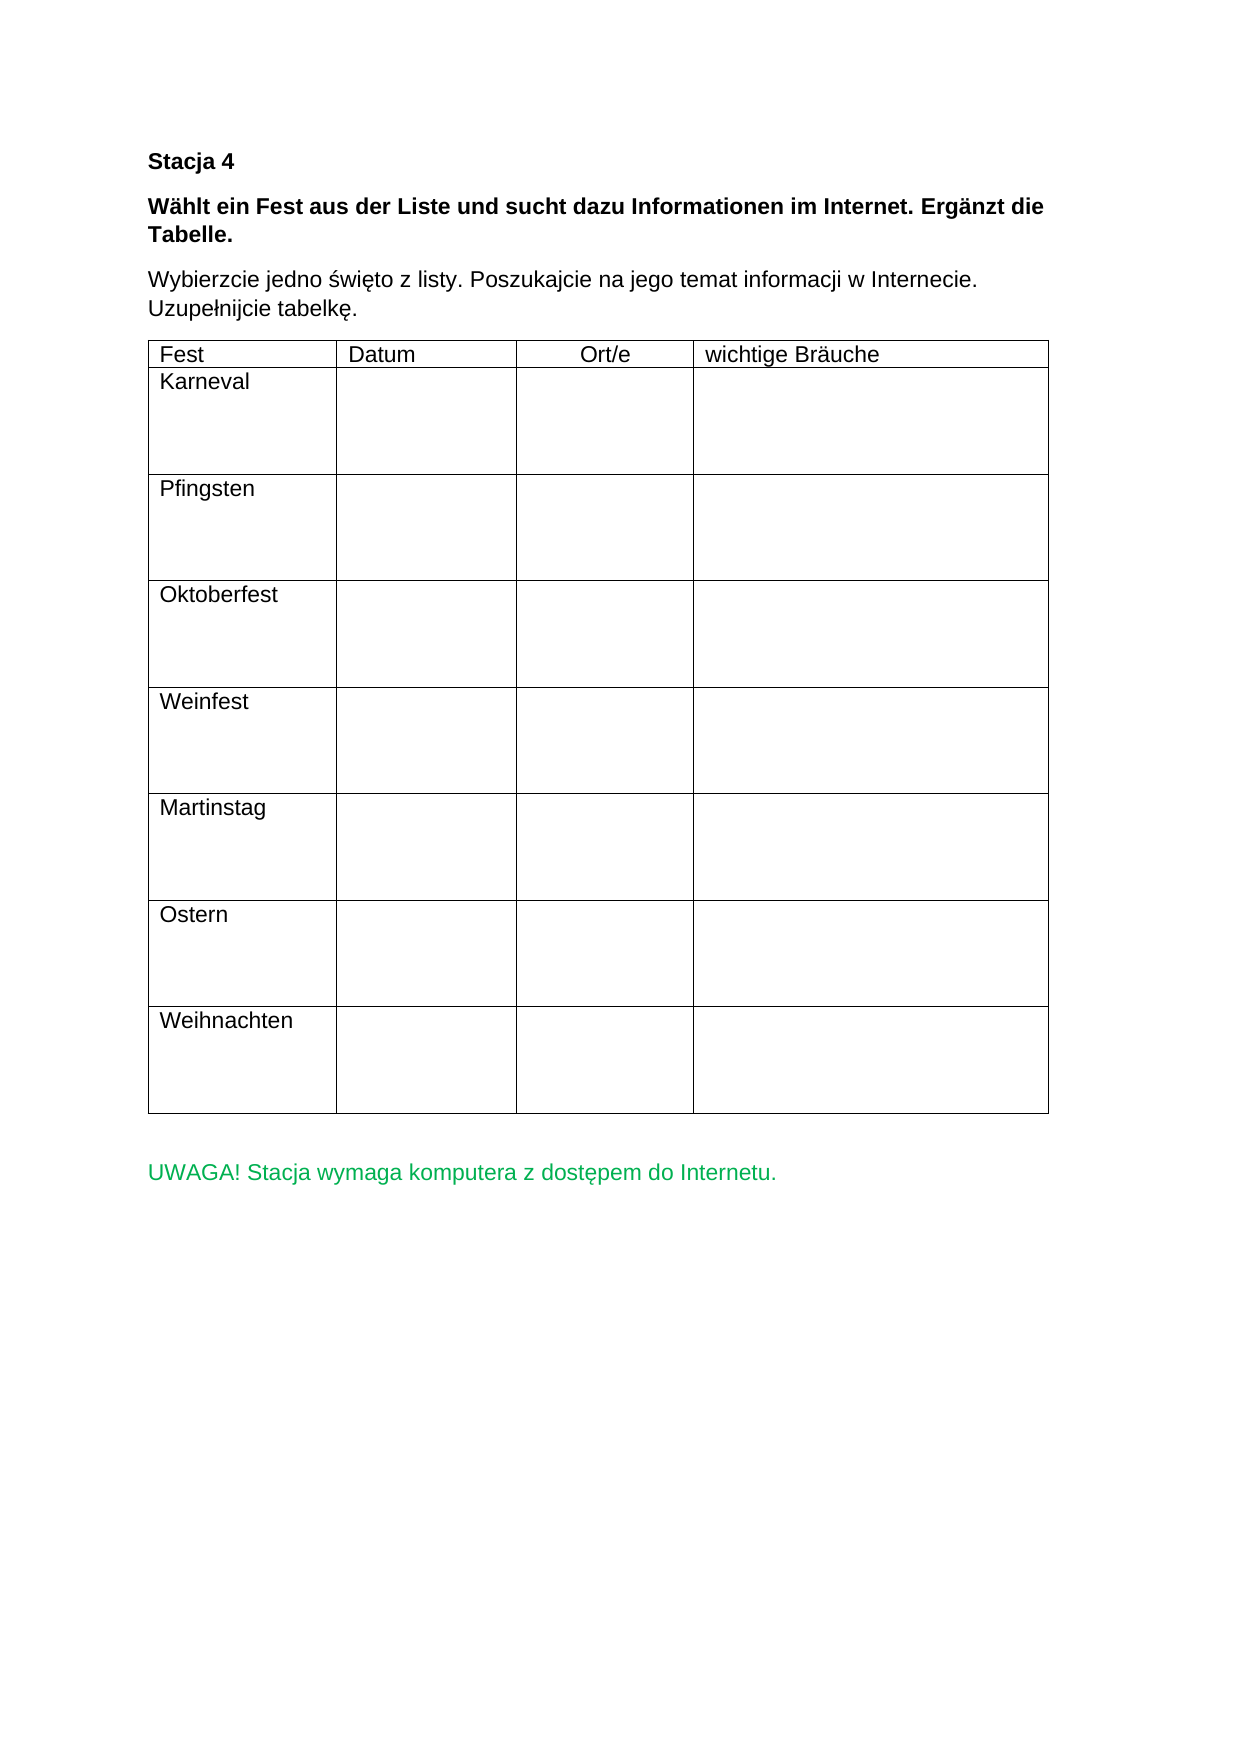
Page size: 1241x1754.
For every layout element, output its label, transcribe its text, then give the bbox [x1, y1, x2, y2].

table_cell [694, 794, 1048, 899]
table_cell [694, 581, 1048, 687]
table_header Datum [337, 341, 516, 367]
table_cell [517, 688, 693, 793]
table_cell Karneval [149, 368, 336, 474]
table_cell Martinstag [149, 794, 336, 899]
table_cell [337, 688, 516, 793]
text Wählt ein Fest aus der Liste und sucht dazu Informationen im Internet. Ergänzt die Tabelle. [148, 193, 1093, 247]
table_header Fest [149, 341, 336, 367]
table_cell [517, 581, 693, 687]
table_cell [517, 901, 693, 1006]
table_cell [517, 1007, 693, 1112]
table_cell Oktoberfest [149, 581, 336, 687]
table_cell Weinfest [149, 688, 336, 793]
table_cell [337, 794, 516, 899]
table_cell [337, 901, 516, 1006]
table_cell [337, 581, 516, 687]
text Stacja 4 [148, 148, 1093, 174]
table_cell Weihnachten [149, 1007, 336, 1112]
table_cell [337, 1007, 516, 1112]
table_cell [517, 794, 693, 899]
table_cell [517, 368, 693, 474]
text UWAGA! Stacja wymaga komputera z dostępem do Internetu. [148, 1158, 1093, 1185]
table_cell [694, 475, 1048, 580]
table_cell [337, 475, 516, 580]
table_cell [694, 688, 1048, 793]
table_cell [694, 368, 1048, 474]
text Wybierzcie jedno święto z listy. Poszukajcie na jego temat informacji w Internecie. Uzupełnijcie tabelkę. [148, 266, 1093, 321]
table_header wichtige Bräuche [694, 341, 1048, 367]
table_cell [337, 368, 516, 474]
table_header Ort/e [517, 341, 693, 367]
table_cell [694, 1007, 1048, 1112]
table_cell [694, 901, 1048, 1006]
table_cell [517, 475, 693, 580]
table_cell Pfingsten [149, 475, 336, 580]
table_cell Ostern [149, 901, 336, 1006]
